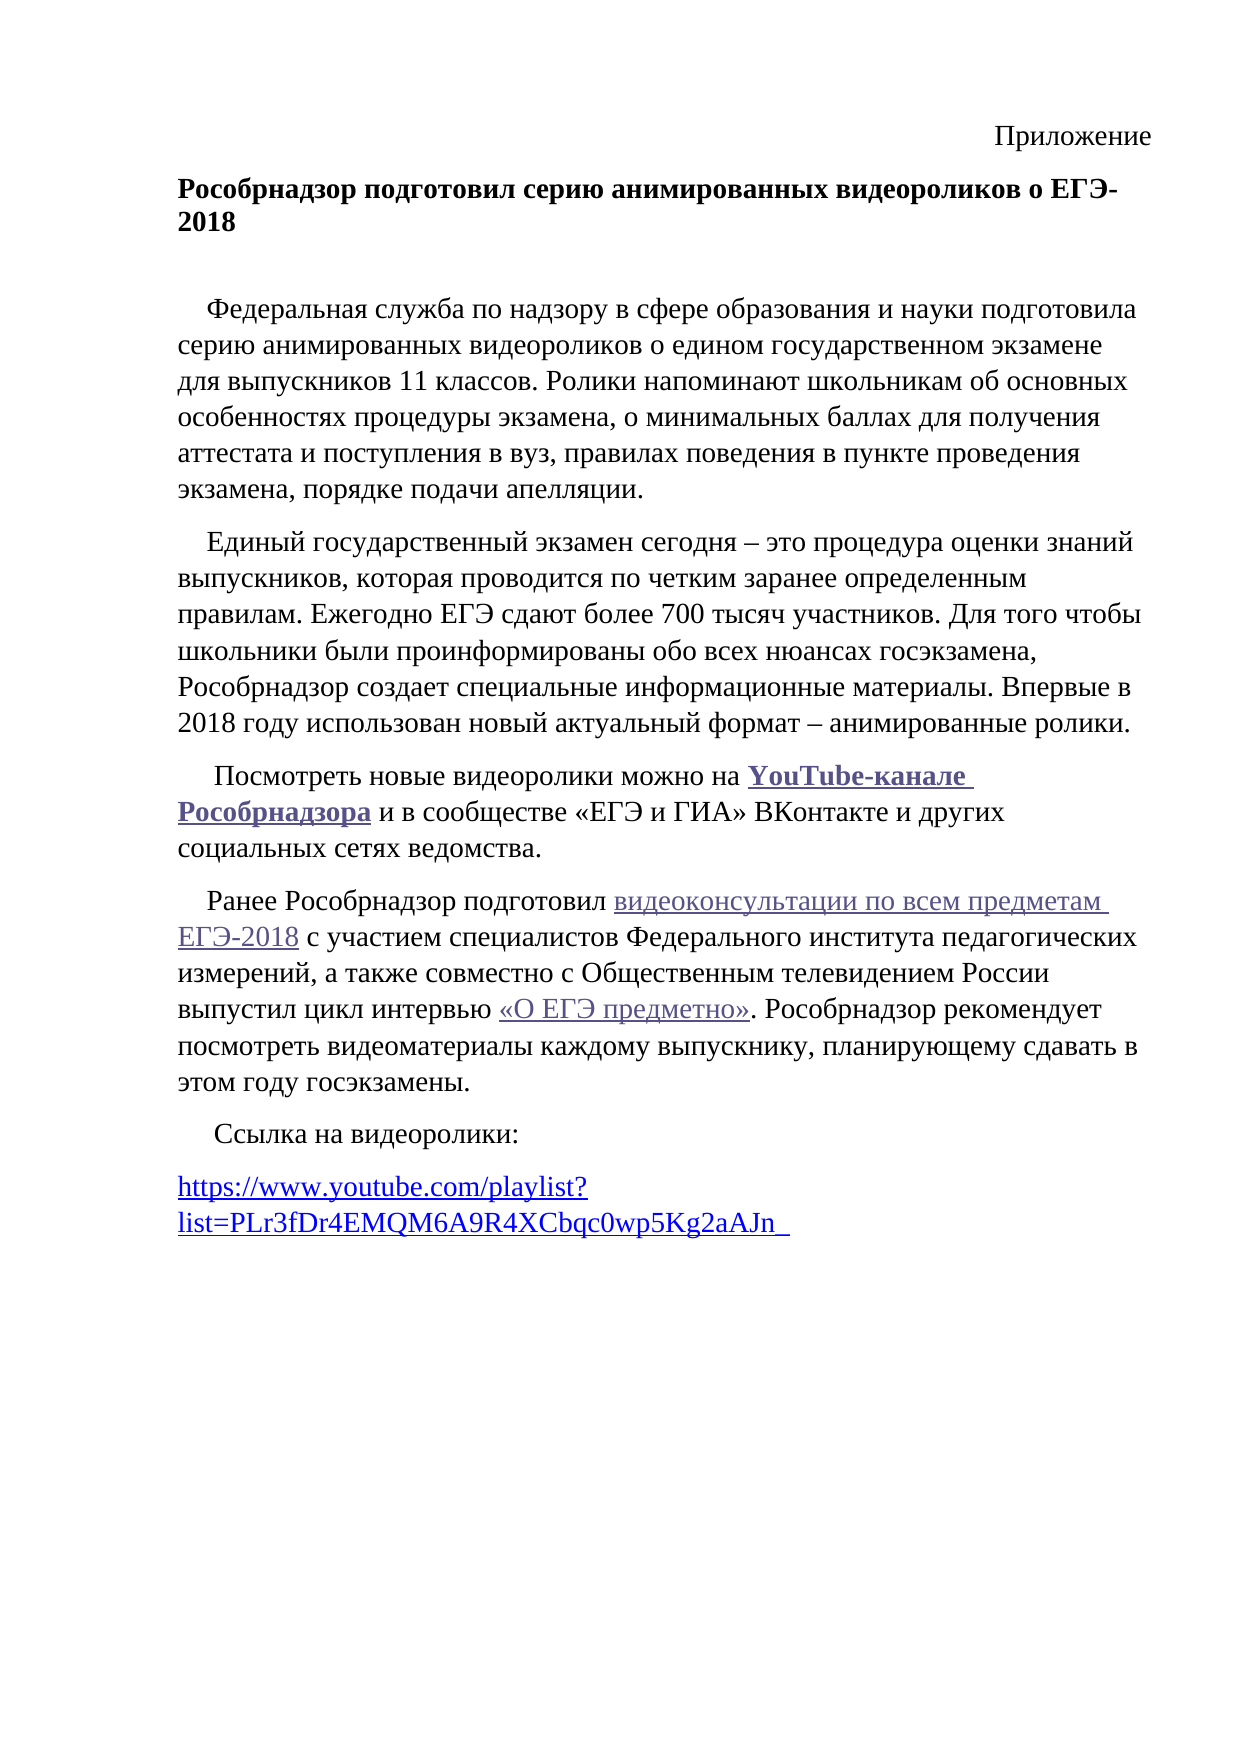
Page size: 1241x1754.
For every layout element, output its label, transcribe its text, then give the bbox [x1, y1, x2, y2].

text Единый государственный экзамен сегодня – это процедура оценки знаний выпускников, которая проводится по четким заранее определенным правилам. Ежегодно ЕГЭ сдают более 700 тысяч участников. Для того чтобы школьники были проинформированы обо всех нюансах госэкзамена, Рособрнадзор создает специальные информационные материалы. Впервые в 2018 году использован новый актуальный формат – анимированные ролики. [177, 524, 1152, 739]
text Ссылка на видеоролики: [177, 1117, 1152, 1150]
text https://www.youtube.com/playlist?list=PLr3fDr4EMQM6A9R4XCbqc0wp5Kg2aAJn_ [177, 1169, 1152, 1239]
text Посмотреть новые видеоролики можно на YouTube-канале Рособрнадзора и в сообществе «ЕГЭ и ГИА» ВКонтакте и других социальных сетях ведомства. [177, 758, 1152, 864]
text Приложение [177, 118, 1152, 152]
text Федеральная служба по надзору в сфере образования и науки подготовила серию анимированных видеороликов о едином государственном экзамене для выпускников 11 классов. Ролики напоминают школьникам об основных особенностях процедуры экзамена, о минимальных баллах для получения аттестата и поступления в вуз, правилах поведения в пункте проведения экзамена, порядке подачи апелляции. [177, 291, 1152, 505]
subtitle Рособрнадзор подготовил серию анимированных видеороликов о ЕГЭ-2018 [177, 171, 1152, 238]
text Ранее Рособрнадзор подготовил видеоконсультации по всем предметам ЕГЭ-2018 с участием специалистов Федерального института педагогических измерений, а также совместно с Общественным телевидением России выпустил цикл интервью «О ЕГЭ предметно». Рособрнадзор рекомендует посмотреть видеоматериалы каждому выпускнику, планирующему сдавать в этом году госэкзамены. [177, 883, 1152, 1097]
